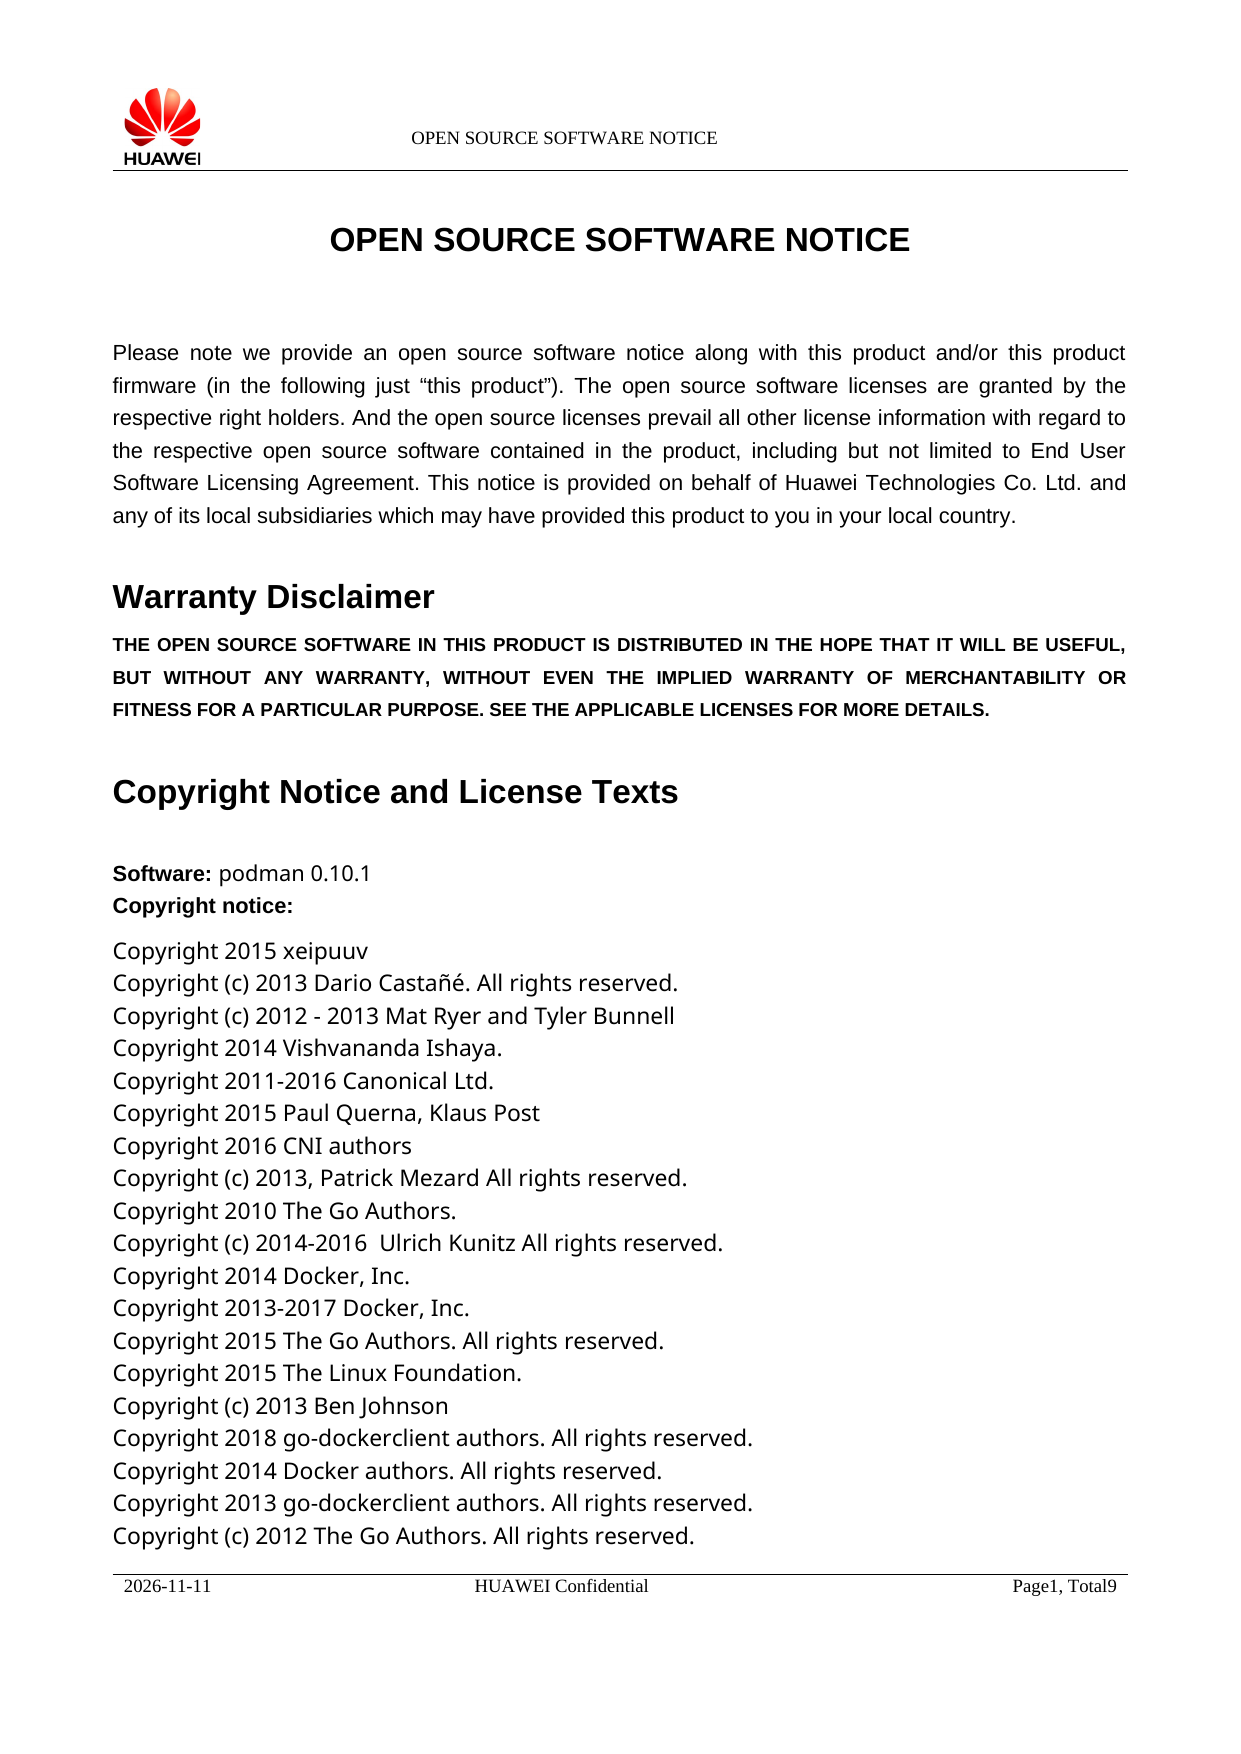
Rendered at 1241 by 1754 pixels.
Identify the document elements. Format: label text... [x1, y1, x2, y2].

text OPEN SOURCE SOFTWARE NOTICE [112, 206, 1128, 271]
text Copyright notice: [112, 889, 1128, 921]
text Copyright Notice and License Texts [112, 759, 1128, 824]
picture [124, 88, 201, 165]
text The open source software in this product is distributed in the hope that it will be useful, but WITHOUT ANY WARRANTY, without even the implied warranty of MERCHANTABILITY or FITNESS FOR A PARTICULAR PURPOSE. See the applicable licenses for more details. [112, 629, 1128, 726]
text Warranty Disclaimer [112, 564, 1128, 629]
text Please note we provide an open source software notice along with this product and/or this product firmware (in the following just “this product”). The open source software licenses are granted by the respective right holders. And the open source licenses prevail all other license information with regard to the respective open source software contained in the product, including but not limited to End User Software Licensing Agreement. This notice is provided on behalf of Huawei Technologies Co. Ltd. and any of its local subsidiaries which may have provided this product to you in your local country. [112, 336, 1128, 531]
title Software: podman 0.10.1 [112, 856, 1128, 889]
